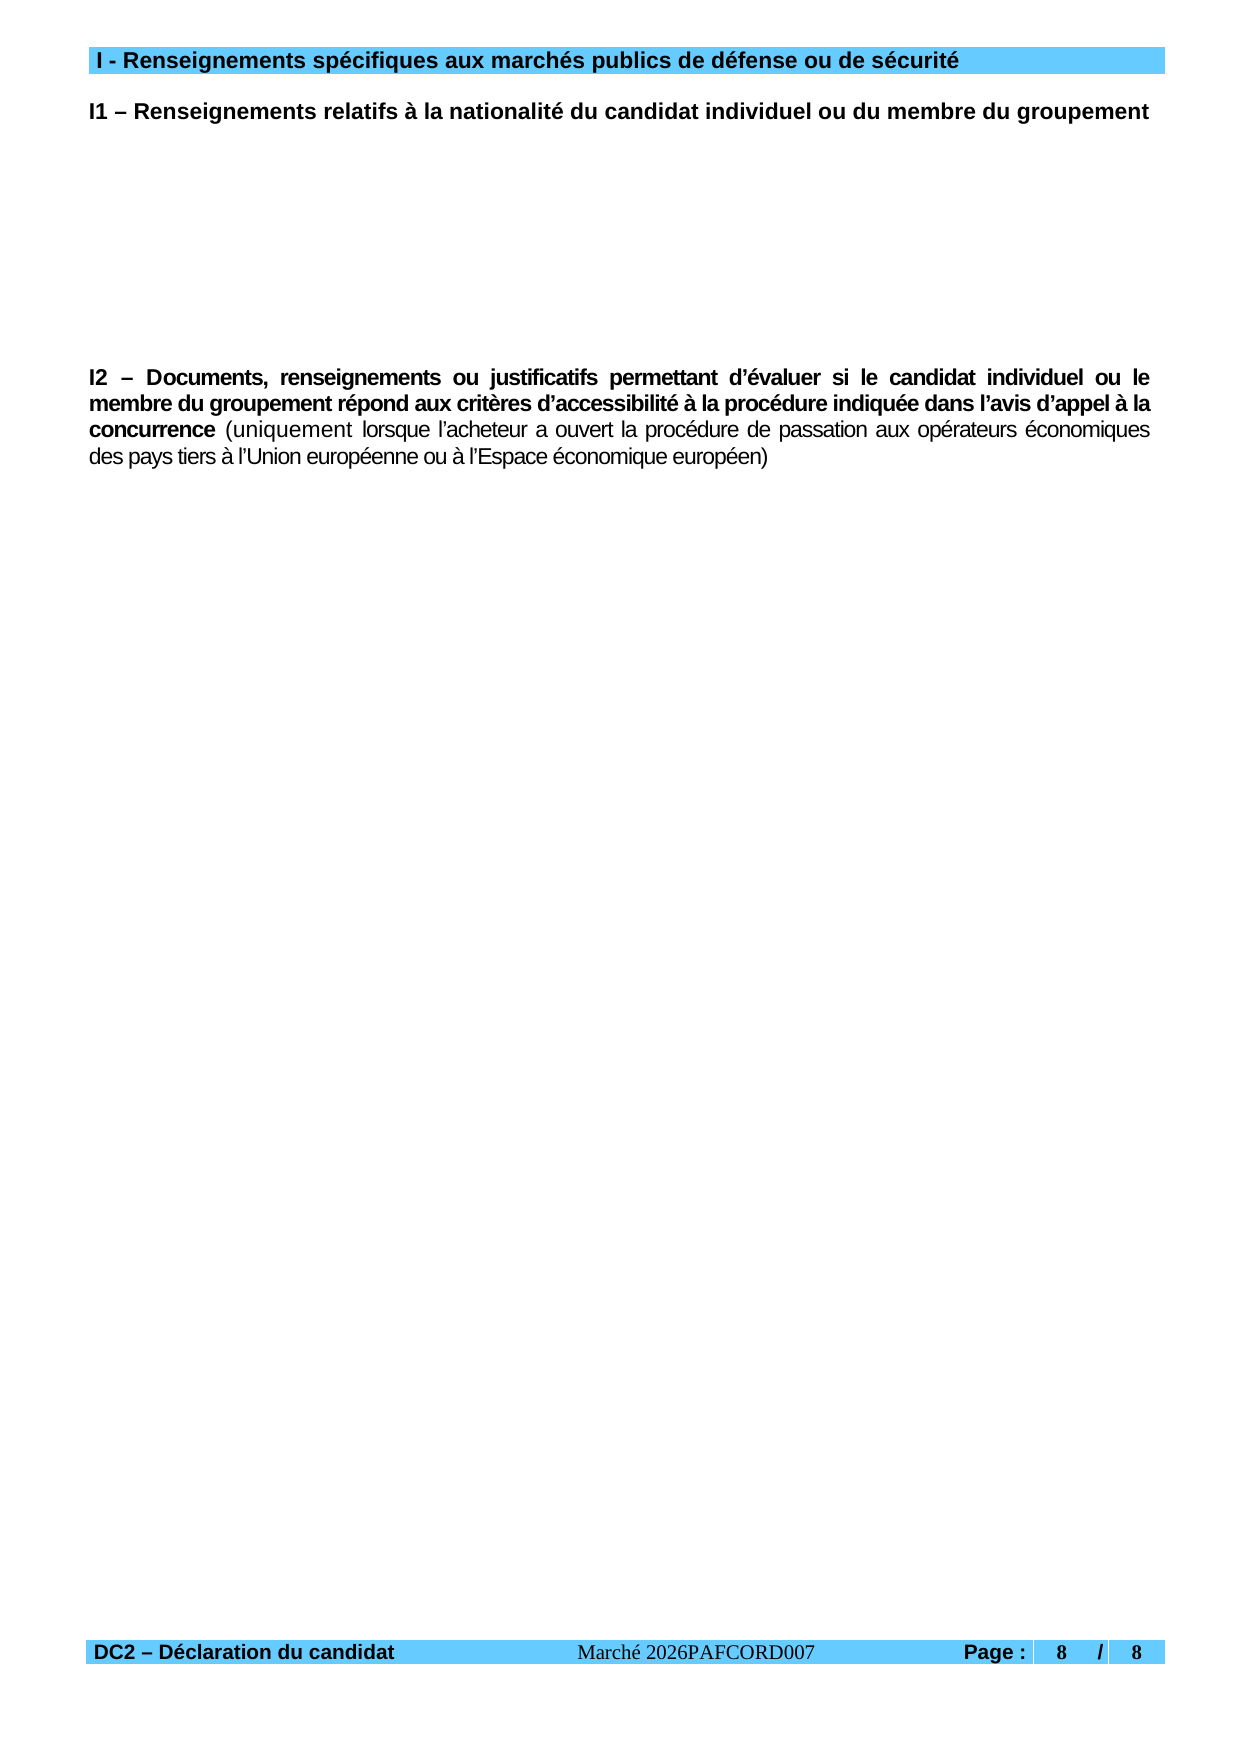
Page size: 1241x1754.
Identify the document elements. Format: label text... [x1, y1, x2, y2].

text I1 – Renseignements relatifs à la nationalité du candidat individuel ou du membre du groupement [89, 98, 1152, 124]
table_header I - Renseignements spécifiques aux marchés publics de défense ou de sécurité [89, 47, 1165, 74]
text I2 – Documents, renseignements ou justificatifs permettant d’évaluer si le candidat individuel ou le membre du groupement répond aux critères d’accessibilité à la procédure indiquée dans l’avis d’appel à la concurrence (uniquement lorsque l’acheteur a ouvert la procédure de passation aux opérateurs économiques des pays tiers à l’Union européenne ou à l’Espace économique européen) [89, 363, 1152, 469]
